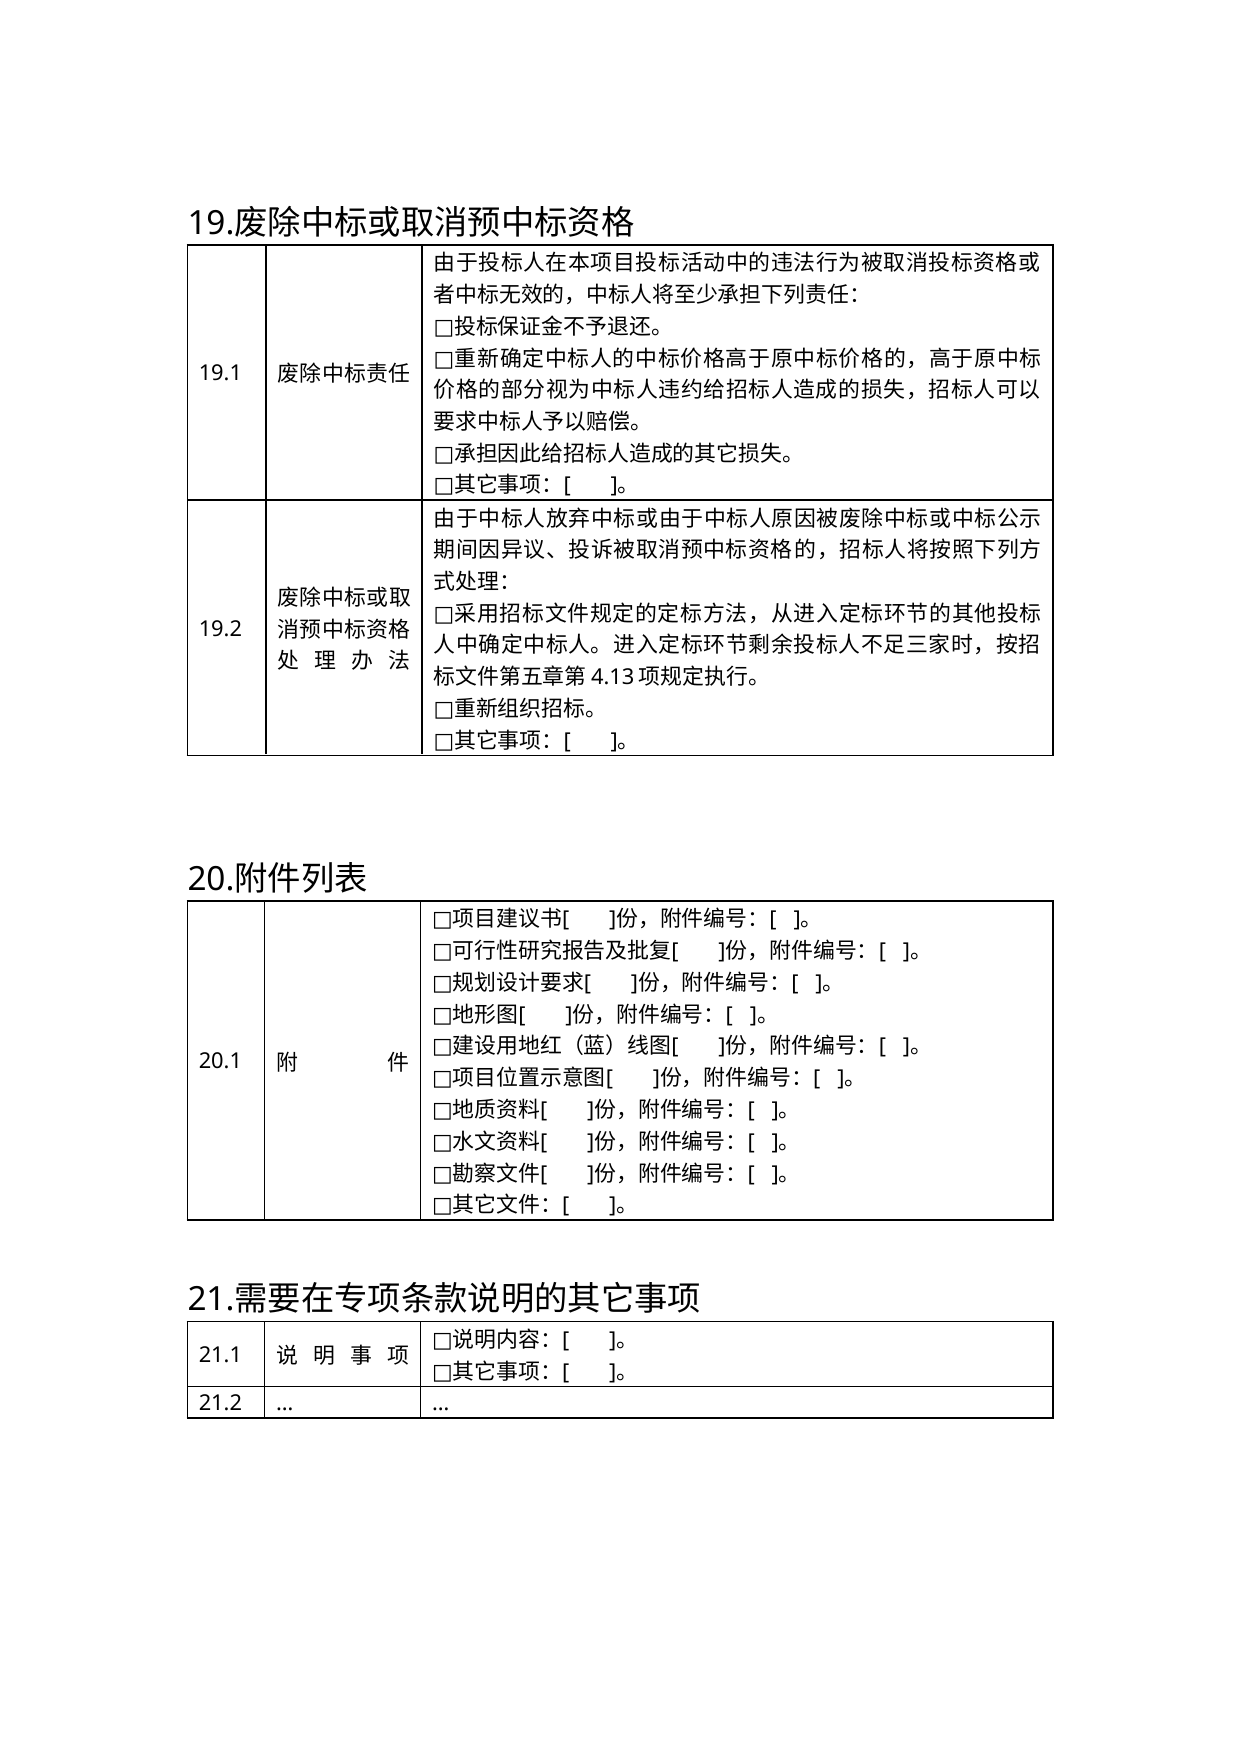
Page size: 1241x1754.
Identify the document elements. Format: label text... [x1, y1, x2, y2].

table_cell 21.2 [188, 1387, 264, 1417]
text 21.需要在专项条款说明的其它事项 [187, 1271, 1053, 1321]
table_cell 由于中标人放弃中标或由于中标人原因被废除中标或中标公示期间因异议、投诉被取消预中标资格的，招标人将按照下列方式处理： □采用招标文件规定的定标方法，从进入定标环节的其他投标人中确定中标人。进入定标环节剩余投标人不足三家时，按招标文件第五章第4.13项规定执行。 □重新组织招标。 □其它事项：[ ]。 [423, 501, 1052, 754]
table_header 20.1 [188, 902, 264, 1219]
table_header □项目建议书[ ]份，附件编号：[ ]。 □可行性研究报告及批复[ ]份，附件编号：[ ]。 □规划设计要求[ ]份，附件编号：[ ]。 □地形图[ ]份，附件编号：[ ]。 □建设用地红（蓝）线图[ ]份，附件编号：[ ]。 □项目位置示意图[ ]份，附件编号：[ ]。 □地质资料[ ]份，附件编号：[ ]。 □水文资料[ ]份，附件编号：[ ]。 □勘察文件[ ]份，附件编号：[ ]。 □其它文件：[ ]。 [421, 902, 1052, 1219]
table_header 说明事项 [265, 1322, 420, 1386]
table_header 21.1 [188, 1322, 264, 1386]
table_cell … [265, 1387, 420, 1417]
table_header 19.1 [188, 246, 265, 499]
text 20.附件列表 [187, 851, 1053, 900]
table_cell 19.2 [188, 501, 265, 754]
table_header 废除中标责任 [267, 246, 421, 499]
table_header □说明内容：[ ]。 □其它事项：[ ]。 [421, 1322, 1052, 1386]
table_cell … [421, 1387, 1052, 1417]
table_cell 废除中标或取消预中标资格 处理办法 [267, 501, 421, 754]
table_header 由于投标人在本项目投标活动中的违法行为被取消投标资格或者中标无效的，中标人将至少承担下列责任： □投标保证金不予退还。 □重新确定中标人的中标价格高于原中标价格的，高于原中标价格的部分视为中标人违约给招标人造成的损失，招标人可以要求中标人予以赔偿。 □承担因此给招标人造成的其它损失。 □其它事项：[ ]。 [423, 246, 1052, 499]
table_header 附件 [265, 902, 420, 1219]
text 19.废除中标或取消预中标资格 [187, 195, 1053, 244]
